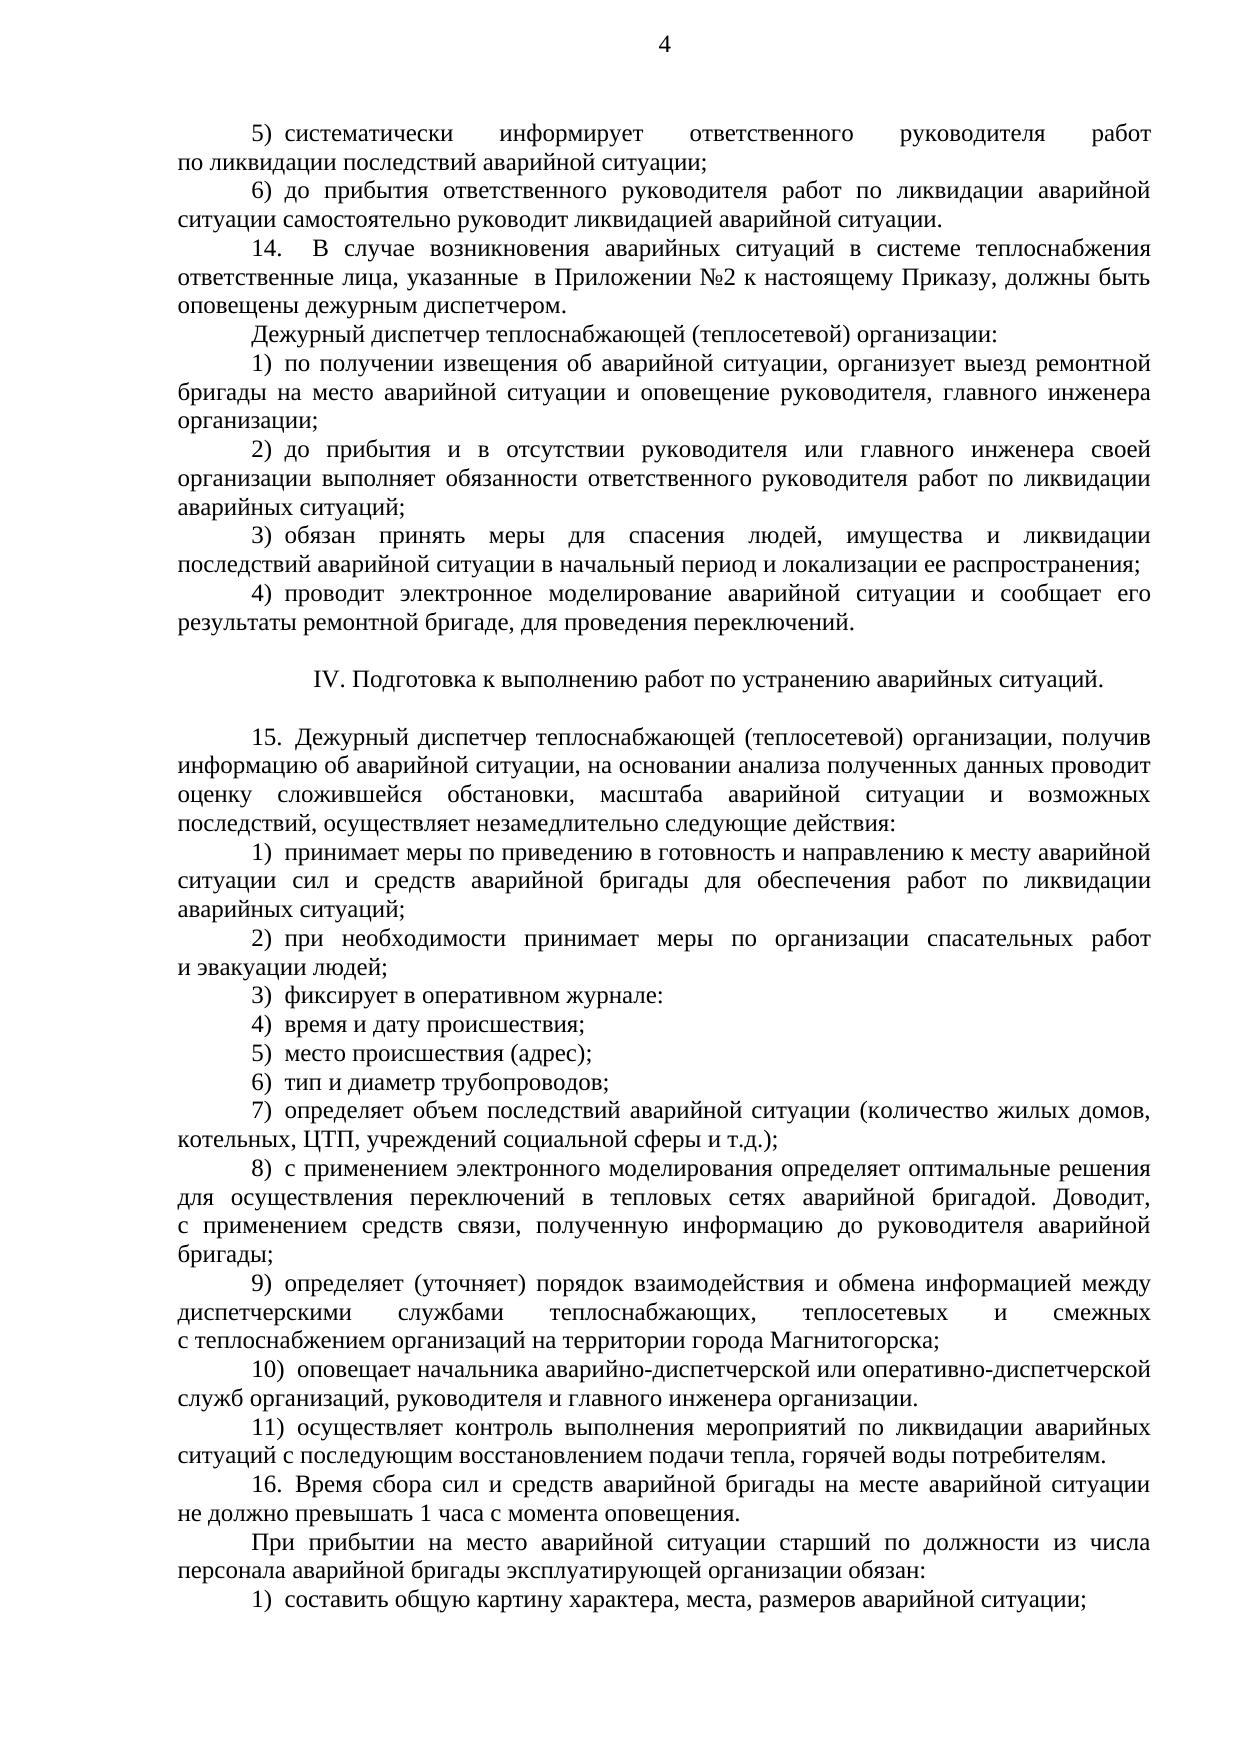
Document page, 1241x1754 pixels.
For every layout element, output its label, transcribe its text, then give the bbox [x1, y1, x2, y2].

text 10) оповещает начальника аварийно-диспетчерской или оперативно-диспетчерской служб организаций, руководителя и главного инженера организации. [177, 1354, 1152, 1412]
text 1) по получении извещения об аварийной ситуации, организует выезд ремонтной бригады на место аварийной ситуации и оповещение руководителя, главного инженера организации; [177, 348, 1152, 434]
text 14. В случае возникновения аварийных ситуаций в системе теплоснабжения ответственные лица, указанные в Приложении №2 к настоящему Приказу, должны быть оповещены дежурным диспетчером. [177, 233, 1152, 319]
text 4) проводит электронное моделирование аварийной ситуации и сообщает его результаты ремонтной бригаде, для проведения переключений. [177, 578, 1152, 636]
text IV. Подготовка к выполнению работ по устранению аварийных ситуаций. [177, 664, 1152, 693]
text 3) обязан принять меры для спасения людей, имущества и ликвидации последствий аварийной ситуации в начальный период и локализации ее распространения; [177, 521, 1152, 578]
text 1) принимает меры по приведению в готовность и направлению к месту аварийной ситуации сил и средств аварийной бригады для обеспечения работ по ликвидации аварийных ситуаций; [177, 837, 1152, 923]
text При прибытии на место аварийной ситуации старший по должности из числа персонала аварийной бригады эксплуатирующей организации обязан: [177, 1527, 1152, 1584]
text 16. Время сбора сил и средств аварийной бригады на месте аварийной ситуации не должно превышать 1 часа с момента оповещения. [177, 1469, 1152, 1527]
text 8) с применением электронного моделирования определяет оптимальные решения для осуществления переключений в тепловых сетях аварийной бригадой. Доводит, с применением средств связи, полученную информацию до руководителя аварийной бригады; [177, 1153, 1152, 1268]
text 2) при необходимости принимает меры по организации спасательных работ и эвакуации людей; [177, 923, 1152, 981]
text 6) до прибытия ответственного руководителя работ по ликвидации аварийной ситуации самостоятельно руководит ликвидацией аварийной ситуации. [177, 176, 1152, 233]
text Дежурный диспетчер теплоснабжающей (теплосетевой) организации: [177, 319, 1152, 348]
text 6) тип и диаметр трубопроводов; [177, 1067, 1152, 1096]
text 15. Дежурный диспетчер теплоснабжающей (теплосетевой) организации, получив информацию об аварийной ситуации, на основании анализа полученных данных проводит оценку сложившейся обстановки, масштаба аварийной ситуации и возможных последствий, осуществляет незамедлительно следующие действия: [177, 722, 1152, 837]
text 5) место происшествия (адрес); [177, 1038, 1152, 1067]
text 3) фиксирует в оперативном журнале: [177, 981, 1152, 1009]
text 11) осуществляет контроль выполнения мероприятий по ликвидации аварийных ситуаций с последующим восстановлением подачи тепла, горячей воды потребителям. [177, 1412, 1152, 1469]
text 5) систематически информирует ответственного руководителя работ по ликвидации последствий аварийной ситуации; [177, 118, 1152, 176]
text 9) определяет (уточняет) порядок взаимодействия и обмена информацией между диспетчерскими службами теплоснабжающих, теплосетевых и смежных с теплоснабжением организаций на территории города Магнитогорска; [177, 1268, 1152, 1354]
text 1) составить общую картину характера, места, размеров аварийной ситуации; [177, 1584, 1152, 1613]
text 7) определяет объем последствий аварийной ситуации (количество жилых домов, котельных, ЦТП, учреждений социальной сферы и т.д.); [177, 1096, 1152, 1153]
text 2) до прибытия и в отсутствии руководителя или главного инженера своей организации выполняет обязанности ответственного руководителя работ по ликвидации аварийных ситуаций; [177, 434, 1152, 521]
text 4) время и дату происшествия; [177, 1009, 1152, 1038]
